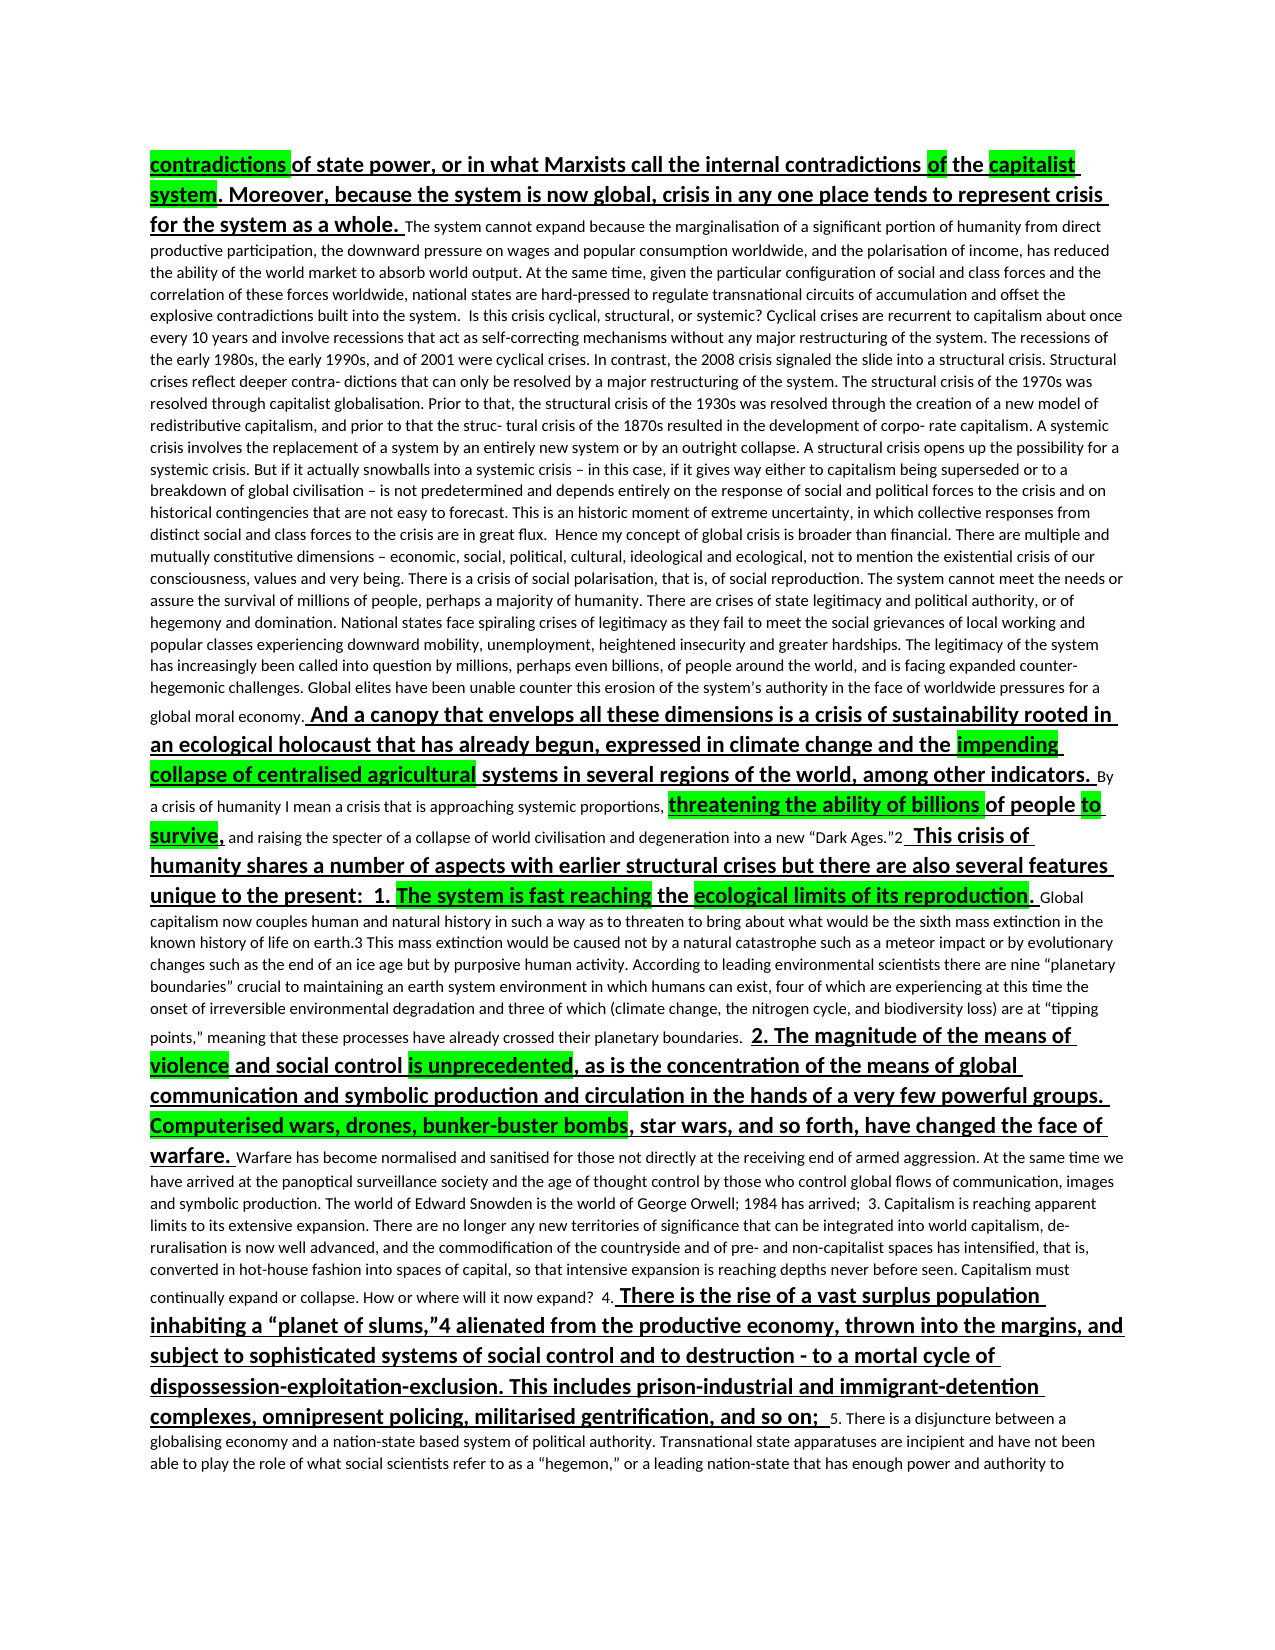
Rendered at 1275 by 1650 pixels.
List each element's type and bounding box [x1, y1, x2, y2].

text [150, 150, 1125, 1336]
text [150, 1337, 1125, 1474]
